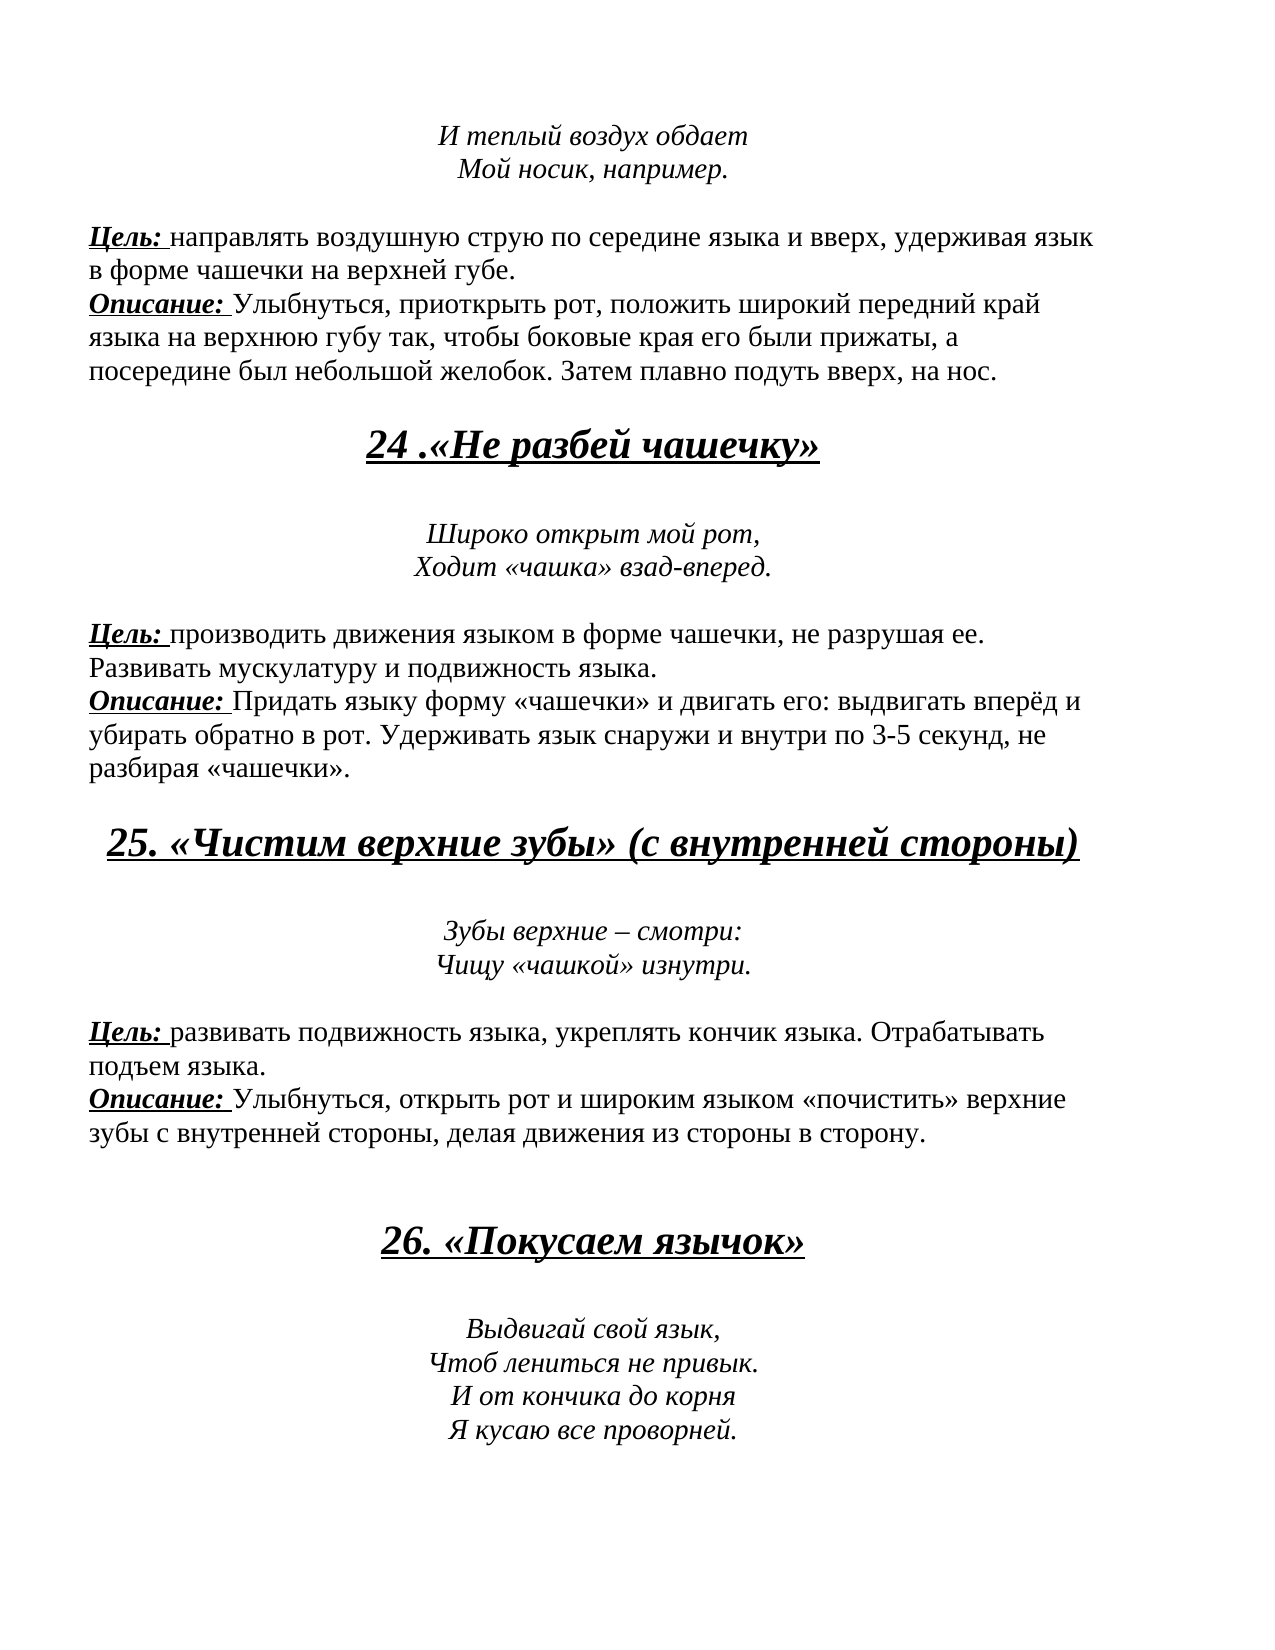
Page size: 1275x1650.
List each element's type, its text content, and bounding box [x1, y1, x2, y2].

text Цель: развивать подвижность языка, укреплять кончик языка. Отрабатывать [88, 1014, 1098, 1048]
text подъем языка. [88, 1048, 1098, 1081]
text Описание: Улыбнуться, приоткрыть рот, положить широкий передний край [88, 286, 1098, 319]
text 24 .«Не разбей чашечку» [88, 420, 1098, 468]
text зубы с внутренней стороны, делая движения из стороны в сторону. [88, 1115, 1098, 1148]
text Я кусаю все проворней. [88, 1412, 1098, 1445]
text языка на верхнюю губу так, чтобы боковые края его были прижаты, а посередине был небольшой желобок. Затем плавно подуть вверх, на нос. [88, 319, 1098, 386]
text Зубы верхние – смотри: [88, 913, 1098, 947]
text Выдвигай свой язык, [88, 1311, 1098, 1345]
text 25. «Чистим верхние зубы» (с внутренней стороны) [88, 818, 1098, 866]
text Широко открыт мой рот, [88, 516, 1098, 549]
text Мой носик, например. [88, 152, 1098, 185]
text 26. «Покусаем язычок» [88, 1215, 1098, 1263]
text И теплый воздух обдает [88, 118, 1098, 152]
text Описание: Улыбнуться, открыть рот и широким языком «почистить» верхние [88, 1081, 1098, 1115]
text Чтоб лениться не привык. [88, 1345, 1098, 1378]
text Цель: производить движения языком в форме чашечки, не разрушая ее. Развивать мускулатуру и подвижность языка. [88, 616, 1098, 683]
text Ходит «чашка» взад-вперед. [88, 549, 1098, 583]
text И от кончика до корня [88, 1378, 1098, 1412]
text Цель: направлять воздушную струю по середине языка и вверх, удерживая язык в форме чашечки на верхней губе. [88, 219, 1098, 286]
text Описание: Придать языку форму «чашечки» и двигать его: выдвигать вперёд и убирать обратно в рот. Удерживать язык снаружи и внутри по 3-5 секунд, не разбирая «чашечки». [88, 683, 1098, 784]
text Чищу «чашкой» изнутри. [88, 947, 1098, 981]
